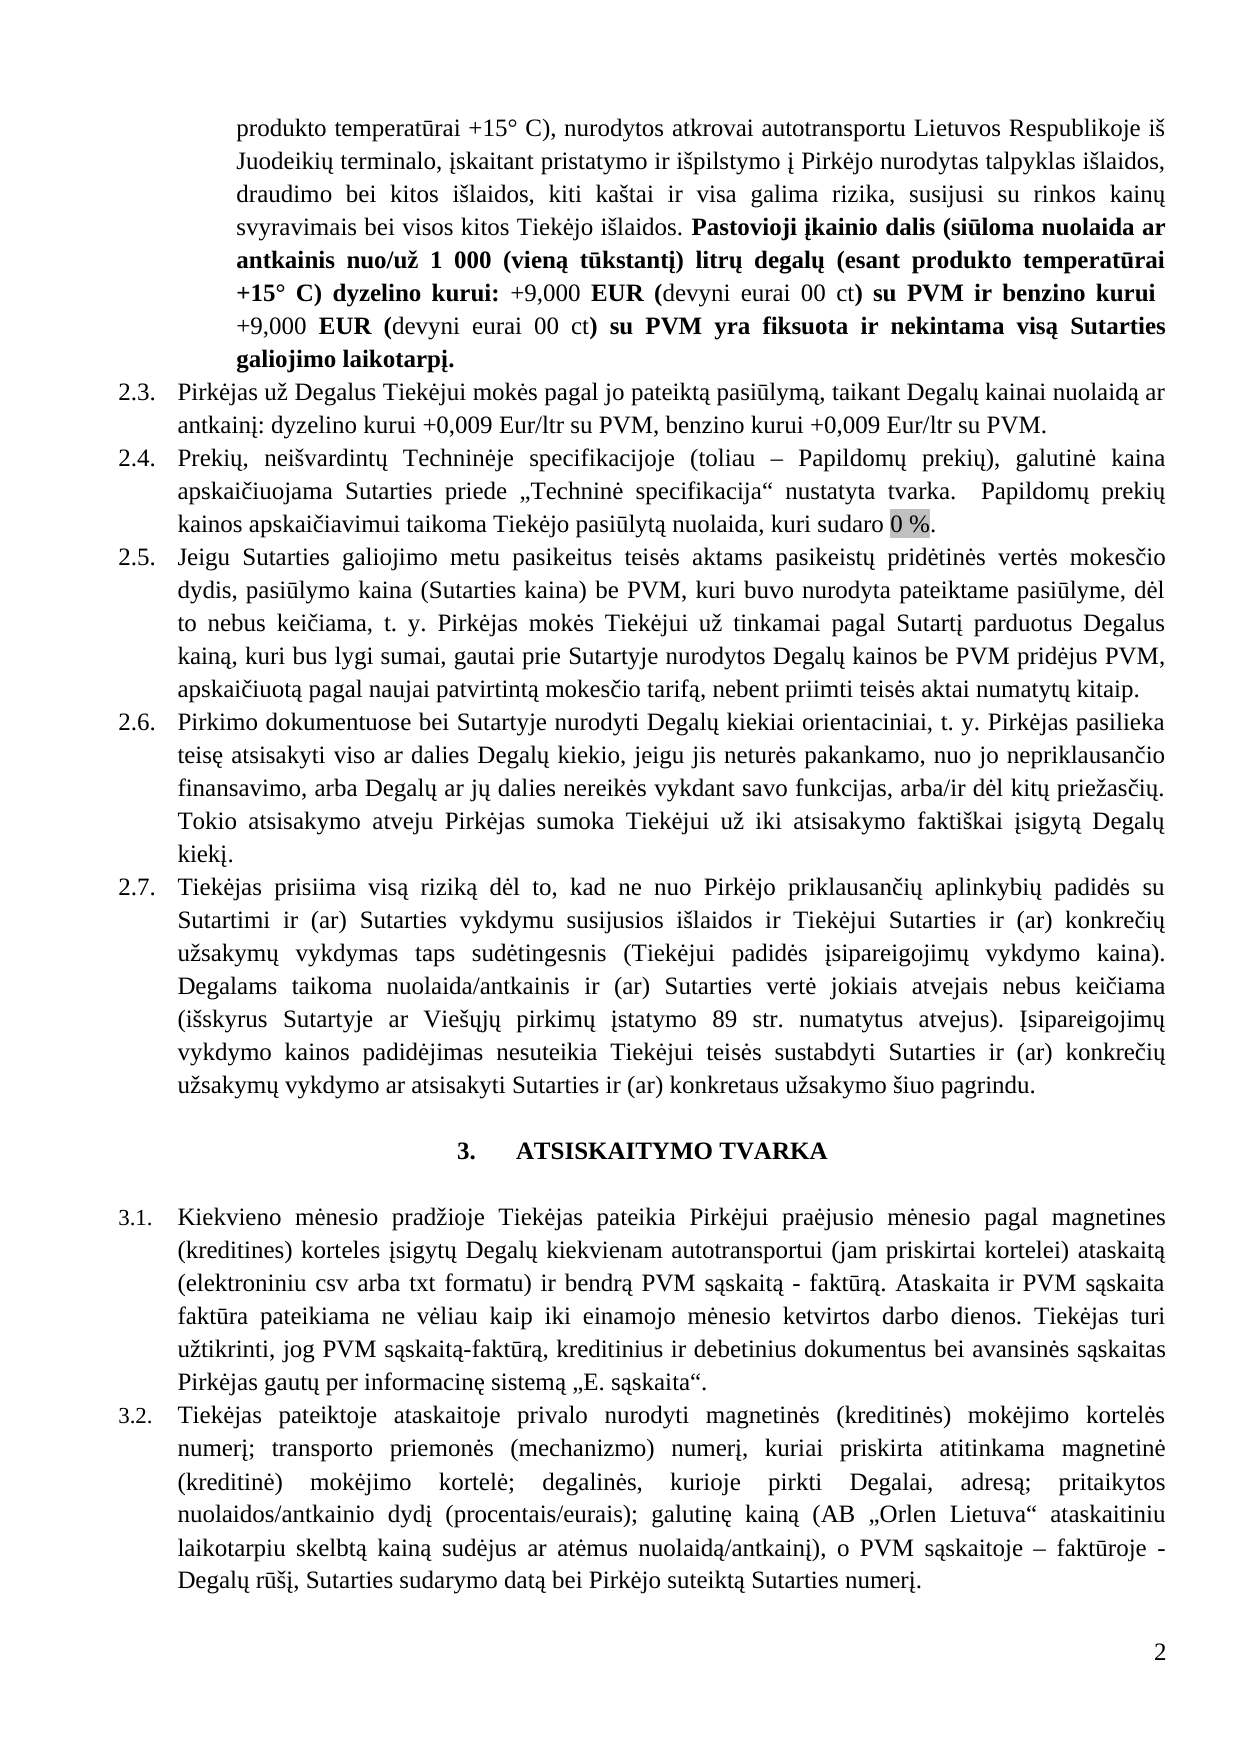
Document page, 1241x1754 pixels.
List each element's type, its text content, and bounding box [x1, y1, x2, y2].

list Jeigu Sutarties galiojimo metu pasikeitus teisės aktams pasikeistų pridėtinės vertės mokesčio dydis, pasiūlymo kaina (Sutarties kaina) be PVM, kuri buvo nurodyta pateiktame pasiūlyme, dėl to nebus keičiama, t. y. Pirkėjas mokės Tiekėjui už tinkamai pagal Sutartį parduotus Degalus kainą, kuri bus lygi sumai, gautai prie Sutartyje nurodytos Degalų kainos be PVM pridėjus PVM, apskaičiuotą pagal naujai patvirtintą mokesčio tarifą, nebent priimti teisės aktai numatytų kitaip. [118, 542, 1166, 703]
list Pirkimo dokumentuose bei Sutartyje nurodyti Degalų kiekiai orientaciniai, t. y. Pirkėjas pasilieka teisę atsisakyti viso ar dalies Degalų kiekio, jeigu jis neturės pakankamo, nuo jo nepriklausančio finansavimo, arba Degalų ar jų dalies nereikės vykdant savo funkcijas, arba/ir dėl kitų priežasčių. Tokio atsisakymo atveju Pirkėjas sumoka Tiekėjui už iki atsisakymo faktiškai įsigytą Degalų kiekį. [118, 707, 1166, 868]
list Kiekvieno mėnesio pradžioje Tiekėjas pateikia Pirkėjui praėjusio mėnesio pagal magnetines (kreditines) korteles įsigytų Degalų kiekvienam autotransportui (jam priskirtai kortelei) ataskaitą (elektroniniu csv arba txt formatu) ir bendrą PVM sąskaitą - faktūrą. Ataskaita ir PVM sąskaita faktūra pateikiama ne vėliau kaip iki einamojo mėnesio ketvirtos darbo dienos. Tiekėjas turi užtikrinti, jog PVM sąskaitą-faktūrą, kreditinius ir debetinius dokumentus bei avansinės sąskaitas Pirkėjas gautų per informacinę sistemą „E. sąskaita“. [118, 1202, 1166, 1396]
list . [118, 377, 1166, 439]
list Prekių, neišvardintų Techninėje specifikacijoje (toliau – Papildomų prekių), galutinė kaina apskaičiuojama Sutarties priede „Techninė specifikacija“ nustatyta tvarka. Papildomų prekių kainos apskaičiavimui taikoma Tiekėjo pasiūlytą nuolaida, kuri sudaro . [118, 443, 1166, 538]
list ATSISKAITYMO TVARKA [118, 1136, 1166, 1165]
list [177, 113, 1166, 373]
list Tiekėjas pateiktoje ataskaitoje privalo nurodyti magnetinės (kreditinės) mokėjimo kortelės numerį; transporto priemonės (mechanizmo) numerį, kuriai priskirta atitinkama magnetinė (kreditinė) mokėjimo kortelė; degalinės, kurioje pirkti Degalai, adresą; pritaikytos nuolaidos/antkainio dydį (procentais/eurais); galutinę kainą (AB „Orlen Lietuva“ ataskaitiniu laikotarpiu skelbtą kainą sudėjus ar atėmus nuolaidą/antkainį), o PVM sąskaitoje – faktūroje - Degalų rūšį, Sutarties sudarymo datą bei Pirkėjo suteiktą Sutarties numerį. [118, 1401, 1166, 1594]
list Tiekėjas prisiima visą riziką dėl to, kad ne nuo Pirkėjo priklausančių aplinkybių padidės su Sutartimi ir (ar) Sutarties vykdymu susijusios išlaidos ir Tiekėjui Sutarties ir (ar) konkrečių užsakymų vykdymas taps sudėtingesnis (Tiekėjui padidės įsipareigojimų vykdymo kaina). Degalams taikoma nuolaida/antkainis ir (ar) Sutarties vertė jokiais atvejais nebus keičiama (išskyrus Sutartyje ar Viešųjų pirkimų įstatymo 89 str. numatytus atvejus). Įsipareigojimų vykdymo kainos padidėjimas nesuteikia Tiekėjui teisės sustabdyti Sutarties ir (ar) konkrečių užsakymų vykdymo ar atsisakyti Sutarties ir (ar) konkretaus užsakymo šiuo pagrindu. [118, 872, 1166, 1099]
